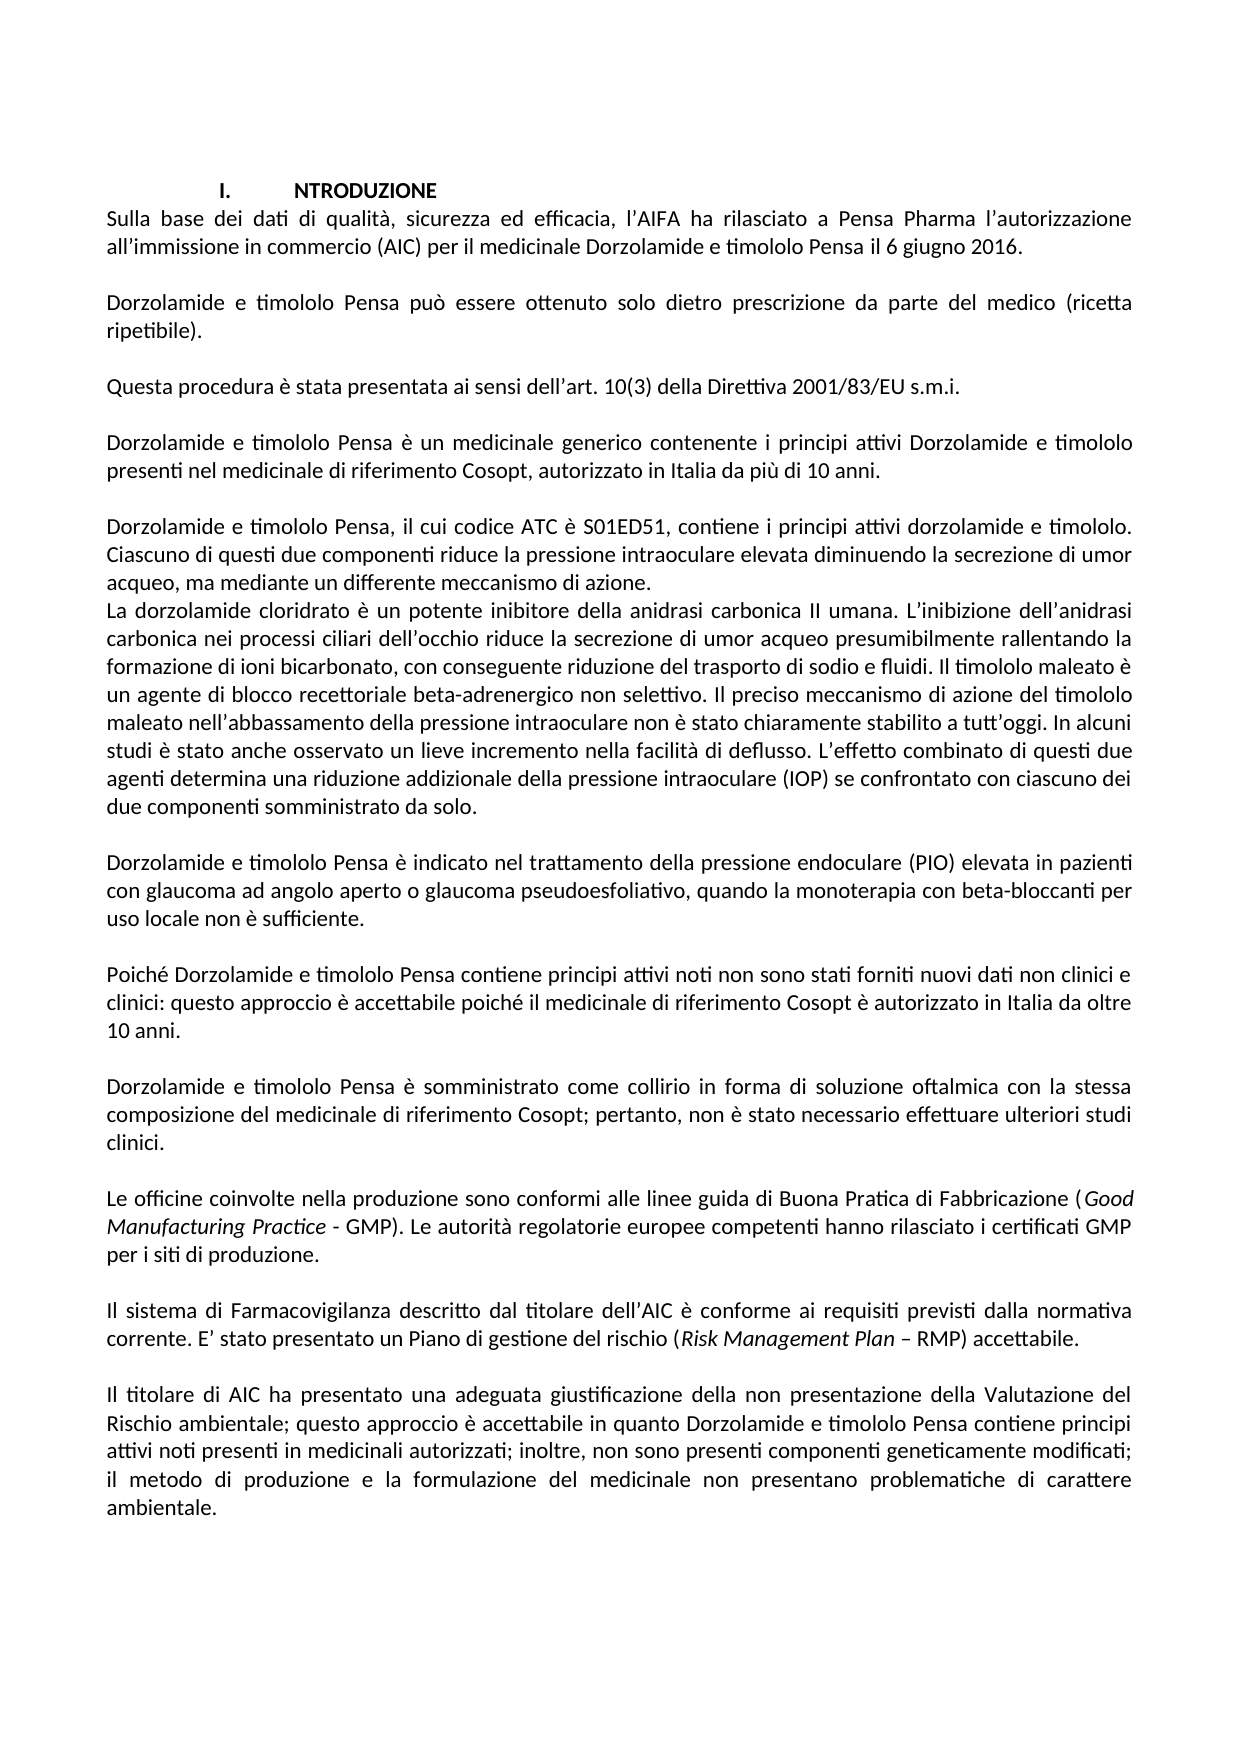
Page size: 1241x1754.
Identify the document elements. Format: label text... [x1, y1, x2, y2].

text Dorzolamide e timololo Pensa è un medicinale generico contenente i principi attivi Dorzolamide e timololo presenti nel medicinale di riferimento Cosopt, autorizzato in Italia da più di 10 anni. [106, 428, 1134, 484]
text Le officine coinvolte nella produzione sono conformi alle linee guida di Buona Pratica di Fabbricazione (Good Manufacturing Practice - GMP). Le autorità regolatorie europee competenti hanno rilasciato i certificati GMP per i siti di produzione. [106, 1184, 1134, 1268]
text Il sistema di Farmacovigilanza descritto dal titolare dell’AIC è conforme ai requisiti previsti dalla normativa corrente. E’ stato presentato un Piano di gestione del rischio (Risk Management Plan – RMP) accettabile. [106, 1297, 1134, 1353]
text Il titolare di AIC ha presentato una adeguata giustificazione della non presentazione della Valutazione del Rischio ambientale; questo approccio è accettabile in quanto Dorzolamide e timololo Pensa contiene principi attivi noti presenti in medicinali autorizzati; inoltre, non sono presenti componenti geneticamente modificati; il metodo di produzione e la formulazione del medicinale non presentano problematiche di carattere ambientale. [106, 1381, 1134, 1521]
text Dorzolamide e timololo Pensa è indicato nel trattamento della pressione endoculare (PIO) elevata in pazienti con glaucoma ad angolo aperto o glaucoma pseudoesfoliativo, quando la monoterapia con beta-bloccanti per uso locale non è sufficiente. [106, 848, 1134, 932]
text La dorzolamide cloridrato è un potente inibitore della anidrasi carbonica II umana. L’inibizione dell’anidrasi carbonica nei processi ciliari dell’occhio riduce la secrezione di umor acqueo presumibilmente rallentando la formazione di ioni bicarbonato, con conseguente riduzione del trasporto di sodio e fluidi. Il timololo maleato è un agente di blocco recettoriale beta-adrenergico non selettivo. Il preciso meccanismo di azione del timololo maleato nell’abbassamento della pressione intraoculare non è stato chiaramente stabilito a tutt’oggi. In alcuni studi è stato anche osservato un lieve incremento nella facilità di deflusso. L’effetto combinato di questi due agenti determina una riduzione addizionale della pressione intraoculare (IOP) se confrontato con ciascuno dei due componenti somministrato da solo. [106, 596, 1134, 820]
text Questa procedura è stata presentata ai sensi dell’art. 10(3) della Direttiva 2001/83/EU s.m.i. [106, 372, 1134, 400]
text Dorzolamide e timololo Pensa, il cui codice ATC è S01ED51, contiene i principi attivi dorzolamide e timololo. Ciascuno di questi due componenti riduce la pressione intraoculare elevata diminuendo la secrezione di umor acqueo, ma mediante un differente meccanismo di azione. [106, 512, 1134, 596]
list NTRODUZIONE [219, 176, 1134, 204]
text Dorzolamide e timololo Pensa è somministrato come collirio in forma di soluzione oftalmica con la stessa composizione del medicinale di riferimento Cosopt; pertanto, non è stato necessario effettuare ulteriori studi clinici. [106, 1072, 1134, 1156]
text Dorzolamide e timololo Pensa può essere ottenuto solo dietro prescrizione da parte del medico (ricetta ripetibile). [106, 288, 1134, 344]
text Sulla base dei dati di qualità, sicurezza ed efficacia, l’AIFA ha rilasciato a Pensa Pharma l’autorizzazione all’immissione in commercio (AIC) per il medicinale Dorzolamide e timololo Pensa il 6 giugno 2016. [106, 204, 1134, 260]
text Poiché Dorzolamide e timololo Pensa contiene principi attivi noti non sono stati forniti nuovi dati non clinici e clinici: questo approccio è accettabile poiché il medicinale di riferimento Cosopt è autorizzato in Italia da oltre 10 anni. [106, 960, 1134, 1044]
